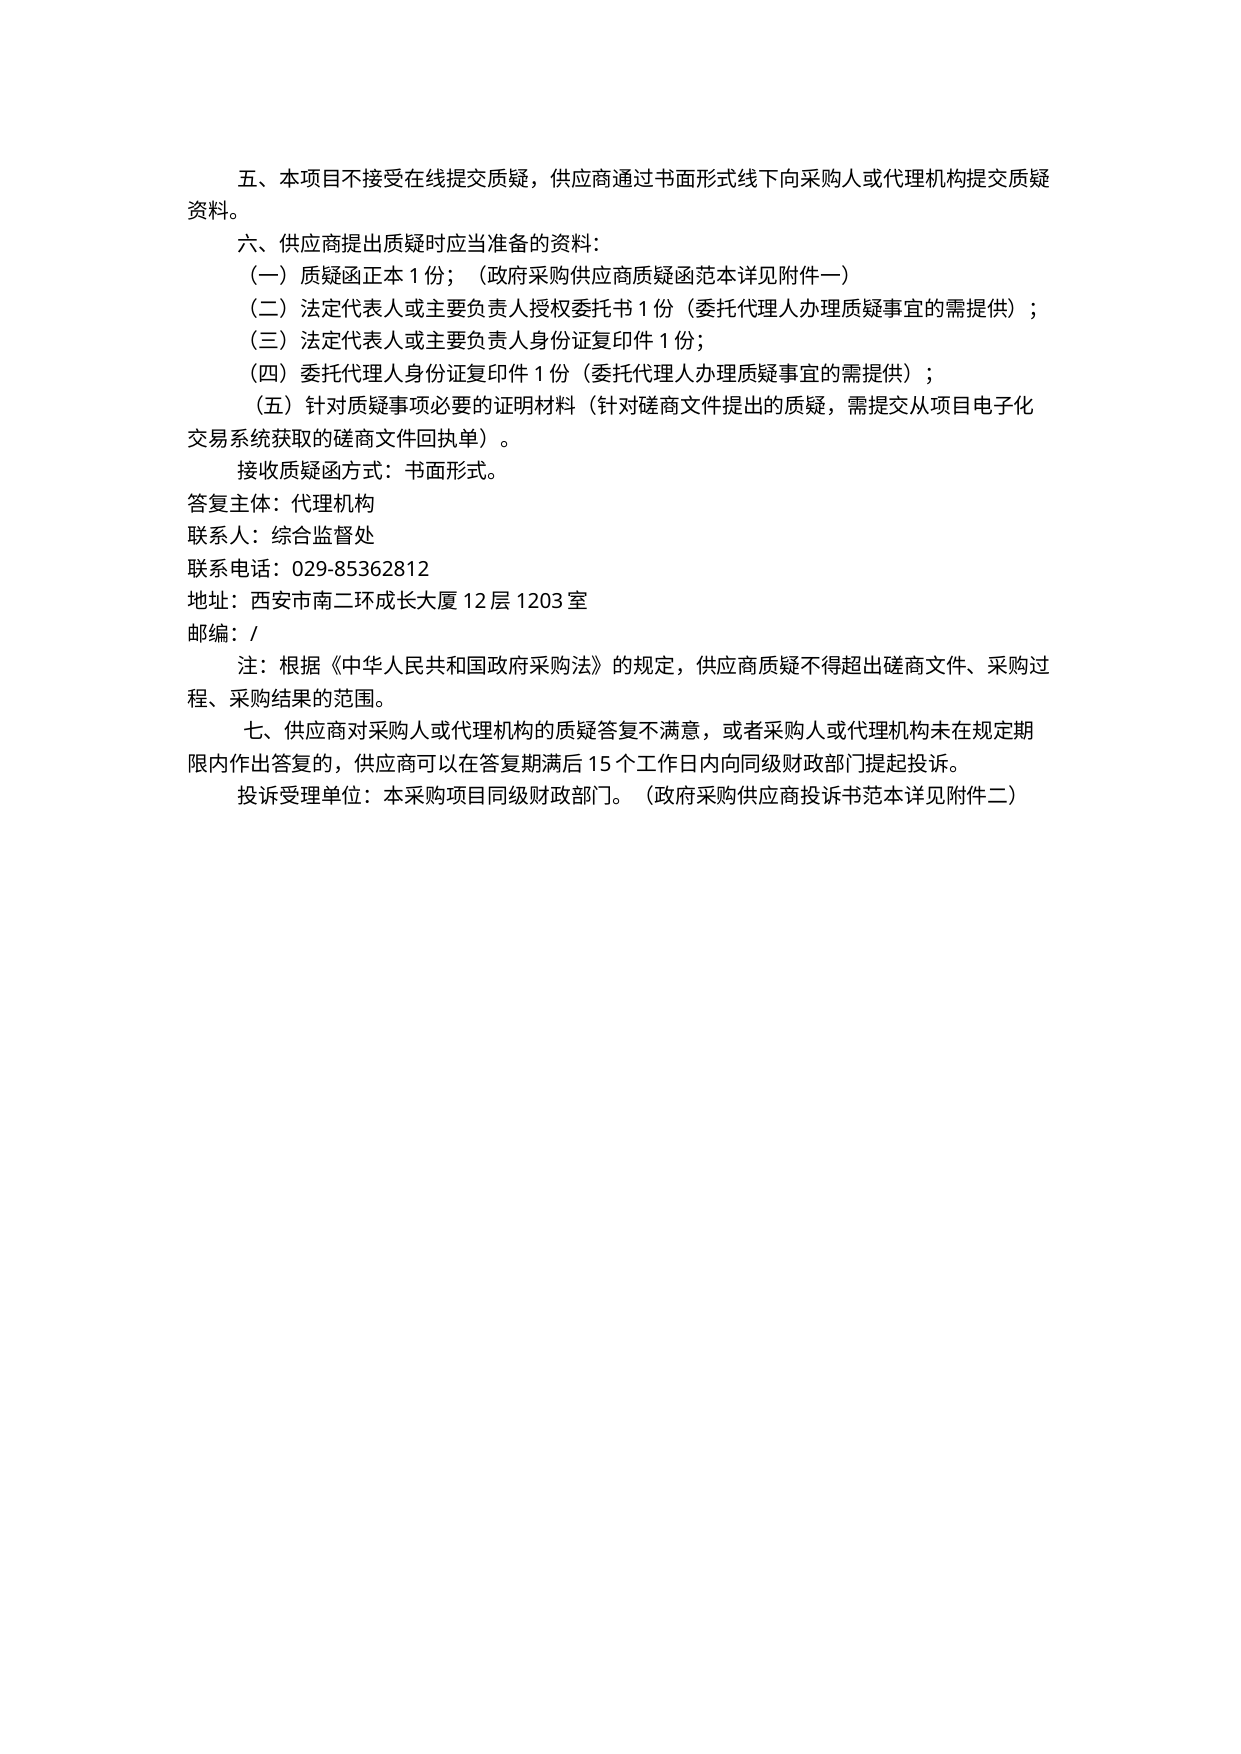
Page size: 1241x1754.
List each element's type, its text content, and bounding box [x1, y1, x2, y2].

text 投诉受理单位：本采购项目同级财政部门。（政府采购供应商投诉书范本详见附件二） [187, 779, 1053, 812]
text （二）法定代表人或主要负责人授权委托书1份（委托代理人办理质疑事宜的需提供）； [187, 292, 1053, 324]
text 联系人：综合监督处 [187, 519, 1053, 552]
text 七、供应商对采购人或代理机构的质疑答复不满意，或者采购人或代理机构未在规定期限内作出答复的，供应商可以在答复期满后15个工作日内向同级财政部门提起投诉。 [187, 714, 1053, 779]
text 注：根据《中华人民共和国政府采购法》的规定，供应商质疑不得超出磋商文件、采购过程、采购结果的范围。 [187, 649, 1053, 714]
text （一）质疑函正本1份；（政府采购供应商质疑函范本详见附件一） [187, 259, 1053, 292]
text 接收质疑函方式：书面形式。 [187, 454, 1053, 487]
text 地址：西安市南二环成长大厦12层1203室 [187, 584, 1053, 617]
text 五、本项目不接受在线提交质疑，供应商通过书面形式线下向采购人或代理机构提交质疑资料。 [187, 162, 1053, 227]
text 答复主体：代理机构 [187, 487, 1053, 519]
text 联系电话：029-85362812 [187, 552, 1053, 584]
text （三）法定代表人或主要负责人身份证复印件1份； [187, 324, 1053, 357]
text （五）针对质疑事项必要的证明材料（针对磋商文件提出的质疑，需提交从项目电子化交易系统获取的磋商文件回执单）。 [187, 389, 1053, 454]
text 六、供应商提出质疑时应当准备的资料： [187, 227, 1053, 259]
text 邮编：/ [187, 617, 1053, 649]
text （四）委托代理人身份证复印件1份（委托代理人办理质疑事宜的需提供）； [187, 357, 1053, 389]
